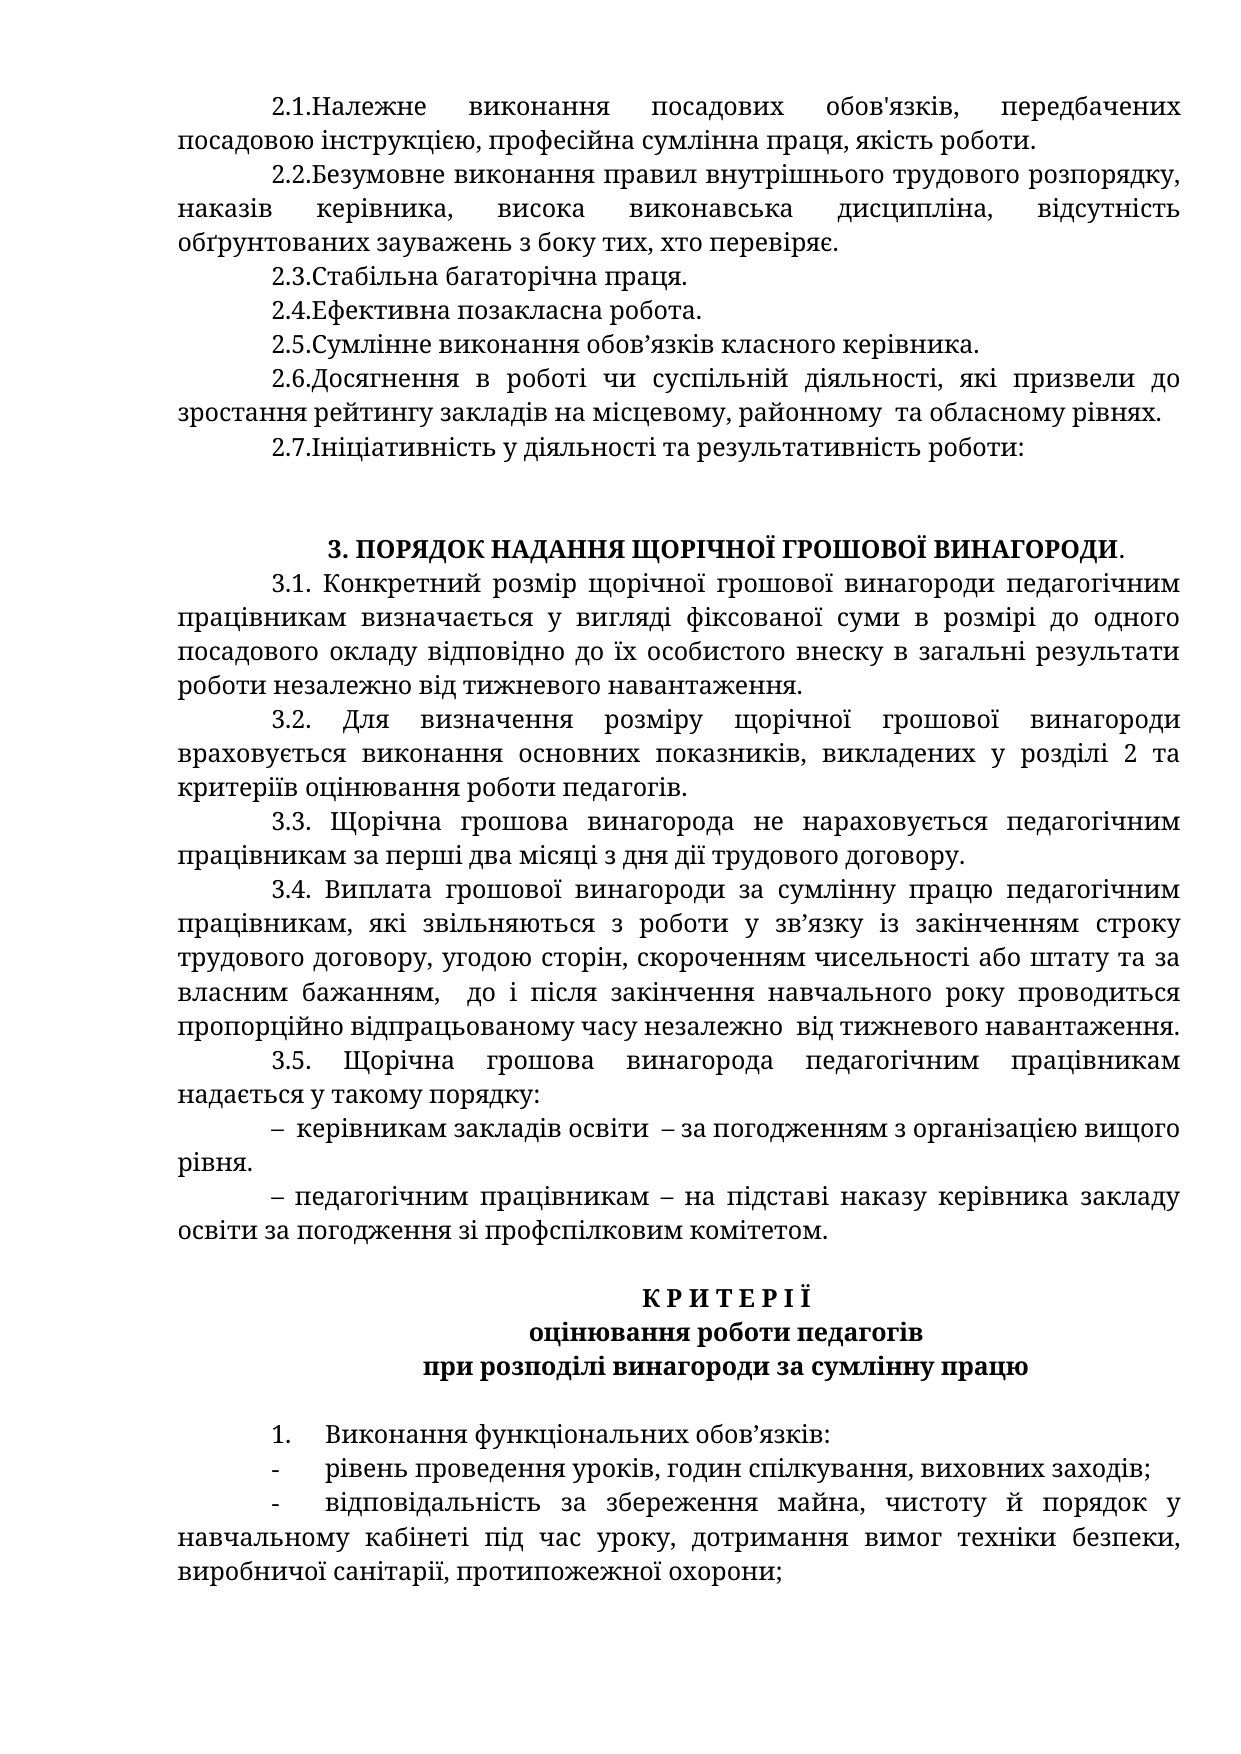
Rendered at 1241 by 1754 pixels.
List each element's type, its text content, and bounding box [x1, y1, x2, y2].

text 3.4. Виплата грошової винагороди за сумлінну працю педагогічним працівникам, які звільняються з роботи у зв’язку із закінченням строку трудового договору, угодою сторін, скороченням чисельності або штату та за власним бажанням, до і після закінчення навчального року проводиться пропорційно відпрацьованому часу незалежно від тижневого навантаження. [177, 872, 1181, 1042]
text 2.5.Сумлінне виконання обов’язків класного керівника. [177, 327, 1181, 361]
text при розподілі винагороди за сумлінну працю [177, 1349, 1181, 1383]
text 2.4.Ефективна позакласна робота. [177, 293, 1181, 327]
text – керівникам закладів освіти – за погодженням з організацією вищого рівня. [177, 1110, 1181, 1178]
text оцінювання роботи педагогів [177, 1315, 1181, 1349]
text 3.2. Для визначення розміру щорічної грошової винагороди враховується виконання основних показників, викладених у розділі 2 та критеріїв оцінювання роботи педагогів. [177, 702, 1181, 804]
text К Р И Т Е Р І Ї [177, 1281, 1181, 1315]
text 3.5. Щoрічна грошова винагорода педагогічним працівникам надається у такому порядку: [177, 1042, 1181, 1110]
list відповідальність за збереження майна, чистоту й порядок у навчальному кабінеті під час уроку, дотримання вимог техніки безпеки, виробничої санітарії, протипожежної охорони; [177, 1485, 1181, 1587]
text 3.1. Конкретний розмір щорічної грошової винагороди педагогічним працівникам визначається у вигляді фіксованої суми в розмірі до одного посадового окладу відповідно до їх особистого внеску в загальні результати роботи незалежно від тижневого навантаження. [177, 565, 1181, 702]
text – педагогічним працівникам – на підставі наказу керівника закладу освіти за погодження зі профспілковим комітетом. [177, 1178, 1181, 1247]
list Виконання функціональних обов’язків: [177, 1417, 1181, 1451]
text 3.3. Щорічна грошова винагорода не нараховується педагогічним працівникам за перші два місяці з дня дії трудового договору. [177, 804, 1181, 872]
text 2.2.Безумовне виконання правил внутрішнього трудового розпорядку, наказів керівника, висока виконавська дисципліна, відсутність обґрунтованих зауважень з боку тих, хто перевіряє. [177, 157, 1181, 259]
text 3. ПОРЯДОК НАДАННЯ ЩОРІЧНОЇ ГРОШОВОЇ ВИНАГОРОДИ. [177, 531, 1181, 565]
list рівень проведення уроків, годин спілкування, виховних заходів; [177, 1451, 1181, 1485]
text 2.1.Належне виконання посадових обов'язків, передбачених посадовою інструкцією, професійна сумлінна праця, якість роботи. [177, 88, 1181, 157]
text 2.7.Ініціативність у діяльності та результативність роботи: [177, 429, 1181, 463]
text 2.6.Досягнення в роботі чи суспільній діяльності, які призвели до зростання рейтингу закладів на місцевому, районному та обласному рівнях. [177, 361, 1181, 429]
text 2.3.Стабільна багаторічна праця. [177, 259, 1181, 293]
